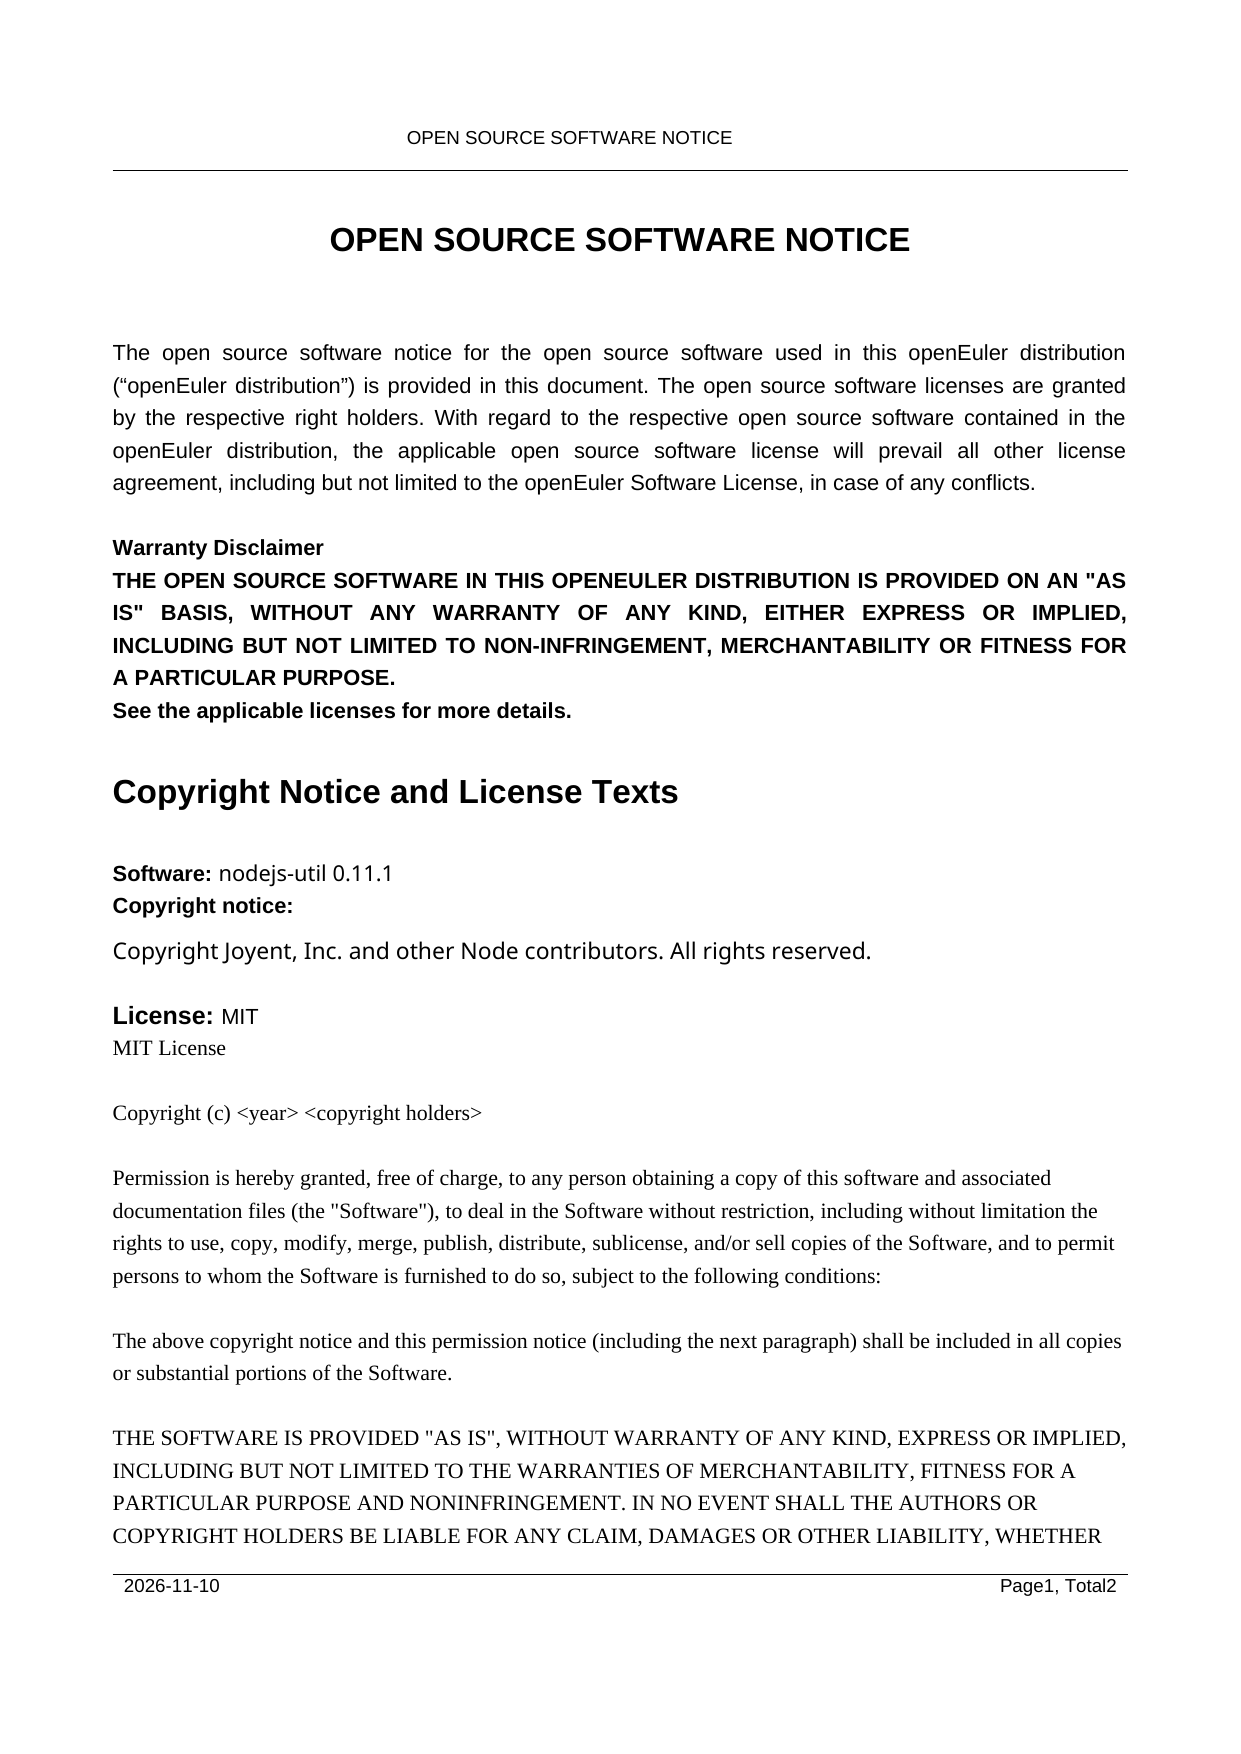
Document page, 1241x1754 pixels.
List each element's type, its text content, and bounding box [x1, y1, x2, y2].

text Copyright Notice and License Texts [112, 759, 1128, 824]
text The open source software notice for the open source software used in this openEuler distribution (“openEuler distribution”) is provided in this document. The open source software licenses are granted by the respective right holders. With regard to the respective open source software contained in the openEuler distribution, the applicable open source software license will prevail all other license agreement, including but not limited to the openEuler Software License, in case of any conflicts. [112, 336, 1128, 499]
text Copyright notice: [112, 889, 1128, 921]
text License: MIT [112, 999, 1128, 1031]
text Copyright Joyent, Inc. and other Node contributors. All rights reserved. [112, 934, 1128, 999]
text OPEN SOURCE SOFTWARE NOTICE [112, 206, 1128, 271]
title Software: nodejs-util 0.11.1 [112, 856, 1128, 889]
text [112, 1031, 1128, 1551]
text THE OPEN SOURCE SOFTWARE IN THIS OPENEULER DISTRIBUTION IS PROVIDED ON AN "AS IS" BASIS, WITHOUT ANY WARRANTY OF ANY KIND, EITHER EXPRESS OR IMPLIED, INCLUDING BUT NOT LIMITED TO NON-INFRINGEMENT, MERCHANTABILITY OR FITNESS FOR A PARTICULAR PURPOSE. See the applicable licenses for more details. [112, 564, 1128, 726]
text Warranty Disclaimer [112, 531, 1128, 564]
